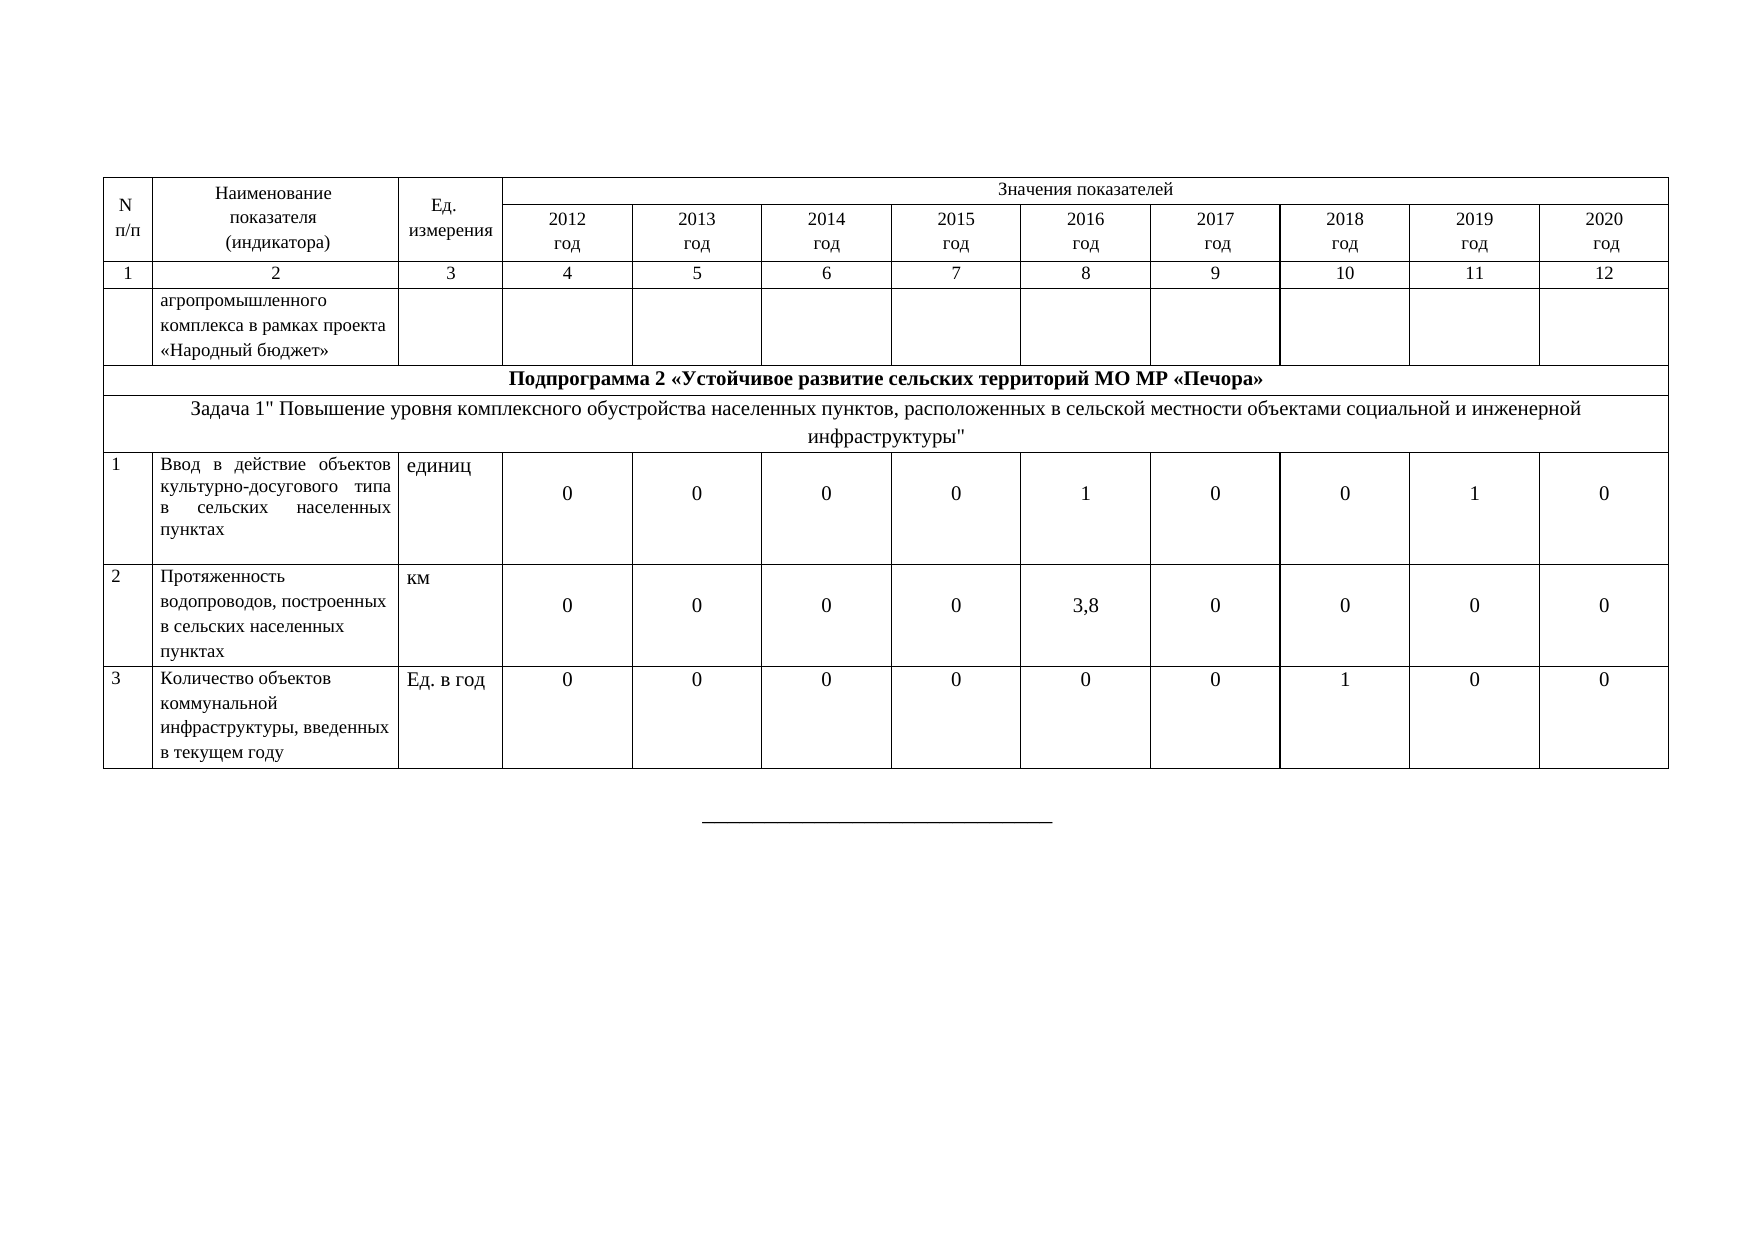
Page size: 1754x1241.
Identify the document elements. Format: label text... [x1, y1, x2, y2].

table_cell 0 [1540, 667, 1668, 767]
table_cell 0 [1151, 667, 1279, 767]
table_header Ед. измерения [399, 178, 502, 261]
table_cell 8 [104, 289, 152, 364]
table_cell 0 [762, 453, 891, 564]
table_cell 1 [1410, 453, 1539, 564]
table_cell единиц [399, 453, 502, 564]
table_cell Количество объектов коммунальной инфраструктуры, введенных в текущем году [153, 667, 398, 767]
table_cell 0 [503, 453, 632, 564]
table_cell 0 [633, 453, 761, 564]
table_cell 2013 год [633, 205, 761, 261]
table_cell 8 [1021, 262, 1150, 288]
table_cell 0 [1151, 453, 1279, 564]
table_cell Подпрограмма 2 «Устойчивое развитие сельских территорий МО МР «Печора» [104, 366, 1668, 395]
table_cell 0 [892, 453, 1020, 564]
table_cell - [503, 289, 632, 364]
table_cell - [892, 289, 1020, 364]
table_cell 0 [633, 667, 761, 767]
table_cell 0 [1410, 565, 1539, 666]
table_cell 12 [1540, 262, 1668, 288]
table_cell - [1540, 289, 1668, 364]
table_header N п/п [104, 178, 152, 261]
table_header Значения показателей [503, 178, 1668, 204]
table_cell 0 [1021, 667, 1150, 767]
table_cell 1 [1281, 667, 1409, 767]
text ____________________________ [118, 797, 1636, 826]
table_cell 2014 год [762, 205, 891, 261]
table_cell 0 [633, 565, 761, 666]
table_cell 0 [1540, 565, 1668, 666]
table_cell 7 [892, 262, 1020, 288]
table_cell 2018 год [1281, 205, 1409, 261]
table_cell 6 [762, 262, 891, 288]
table_cell 3,8 [1021, 565, 1150, 666]
table_cell 11 [1410, 262, 1539, 288]
table_cell 3 [104, 667, 152, 767]
table_cell 2017 год [1151, 205, 1279, 261]
table_cell 0 [1151, 565, 1279, 666]
table_cell Ед. в год [399, 667, 502, 767]
table_cell 5 [633, 262, 761, 288]
table_cell - [1281, 289, 1409, 364]
table_cell 0 [1410, 667, 1539, 767]
table_cell 2012 год [503, 205, 632, 261]
table_cell - [1021, 289, 1150, 364]
table_cell 2 [153, 262, 398, 288]
table_cell - [633, 289, 761, 364]
table_cell 0 [892, 667, 1020, 767]
table_cell 3 [399, 262, 502, 288]
table_cell 1 [1021, 453, 1150, 564]
table_cell км [399, 565, 502, 666]
table_cell 0 [503, 667, 632, 767]
table_cell 9 [1151, 262, 1279, 288]
table_cell 4 [503, 262, 632, 288]
table_cell Задача 1" Повышение уровня комплексного обустройства населенных пунктов, расположенных в сельской местности объектами социальной и инженерной инфраструктуры" [104, 396, 1668, 452]
table_cell 2 [104, 565, 152, 666]
table_cell - [1410, 289, 1539, 364]
table_cell 2015 год [892, 205, 1020, 261]
table_cell Протяженность водопроводов, построенных в сельских населенных пунктах [153, 565, 398, 666]
table_cell 0 [503, 565, 632, 666]
table_cell - [762, 289, 891, 364]
table_cell 0 [762, 565, 891, 666]
table_cell 2020 год [1540, 205, 1668, 261]
table_cell 0 [892, 565, 1020, 666]
table_cell 1 [104, 453, 152, 564]
table_cell 0 [1540, 453, 1668, 564]
table_cell 1 [104, 262, 152, 288]
table_header Наименование показателя (индикатора) [153, 178, 398, 261]
table_cell 0 [1281, 565, 1409, 666]
table_cell [399, 289, 502, 364]
table_cell 2016 год [1021, 205, 1150, 261]
table_cell Ввод в действие объектов культурно-досугового типа в сельских населенных пунктах [153, 453, 398, 564]
table_cell 2019 год [1410, 205, 1539, 261]
table_cell 0 [762, 667, 891, 767]
table_cell Количество реализованных народных проектов в сфере агропромышленного комплекса в рамках проекта «Народный бюджет» [153, 289, 398, 364]
table_cell 0 [1281, 453, 1409, 564]
table_cell 10 [1281, 262, 1409, 288]
table_cell 1 [1151, 289, 1279, 364]
